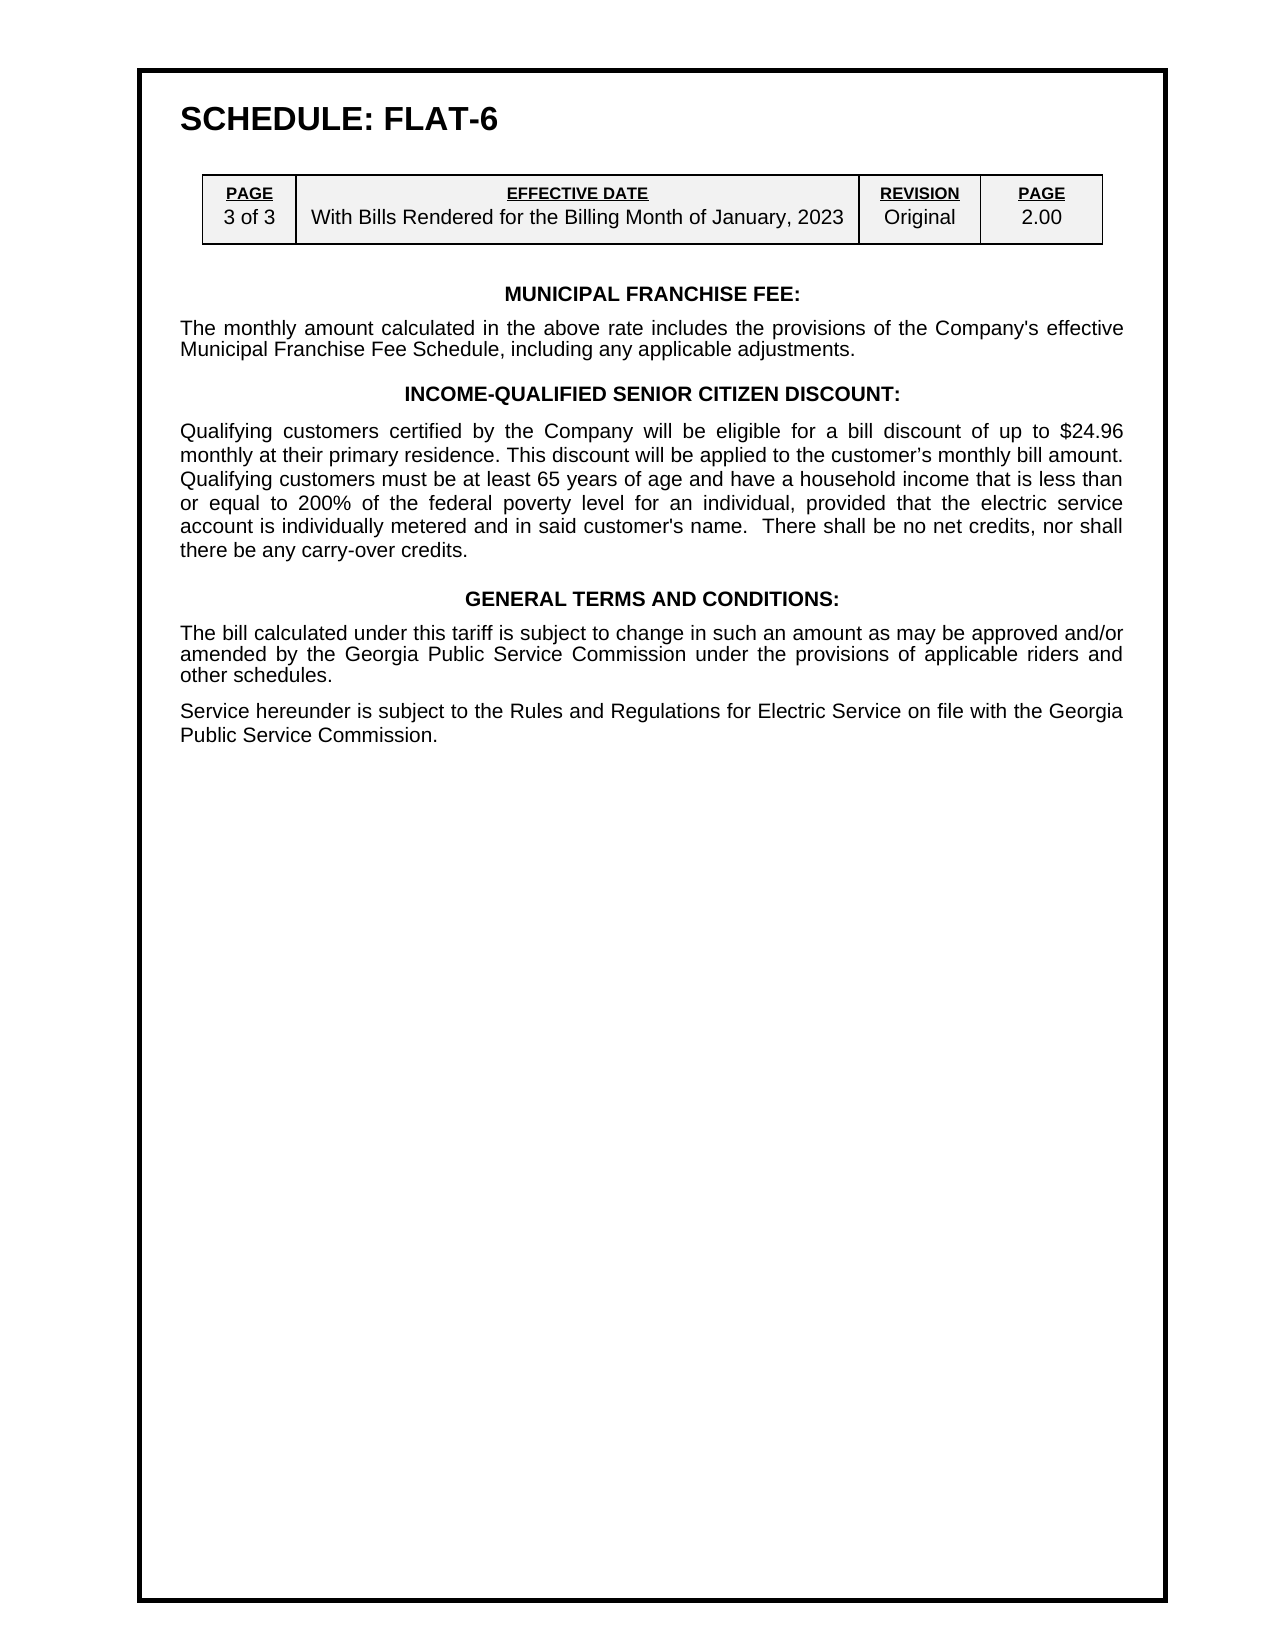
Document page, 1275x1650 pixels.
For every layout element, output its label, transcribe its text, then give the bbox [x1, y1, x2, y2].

text SCHEDULE: FLAT-6 [180, 103, 1155, 137]
table_header EFFECTIVE DATE [297, 176, 858, 201]
text Service hereunder is subject to the Rules and Regulations for Electric Service on file with the Georgia Public Service Commission. [180, 699, 1125, 747]
table_header PAGE [203, 176, 295, 201]
table_header PAGE [981, 176, 1102, 201]
subtitle MUNICIPAL FRANCHISE FEE: [180, 282, 1125, 306]
text The bill calculated under this tariff is subject to change in such an amount as may be approved and/or amended by the Georgia Public Service Commission under the provisions of applicable riders and other schedules. [180, 624, 1125, 686]
subtitle GENERAL TERMS AND CONDITIONS: [180, 587, 1125, 611]
subtitle INCOME-QUALIFIED SENIOR CITIZEN DISCOUNT: [180, 385, 1125, 406]
table_cell 3 of 3 [203, 201, 295, 243]
table_cell Original [860, 201, 980, 243]
table_cell 2.00 [981, 201, 1102, 243]
table_header REVISION [860, 176, 980, 201]
table_cell With Bills Rendered for the Billing Month of January, 2023 [297, 201, 858, 243]
text Qualifying customers certified by the Company will be eligible for a bill discount of up to $24.96 monthly at their primary residence. This discount will be applied to the customer’s monthly bill amount. Qualifying customers must be at least 65 years of age and have a household income that is less than or equal to 200% of the federal poverty level for an individual, provided that the electric service account is individually metered and in said customer's name. There shall be no net credits, nor shall there be any carry-over credits. [180, 418, 1125, 562]
text The monthly amount calculated in the above rate includes the provisions of the Company's effective Municipal Franchise Fee Schedule, including any applicable adjustments. [180, 318, 1125, 360]
